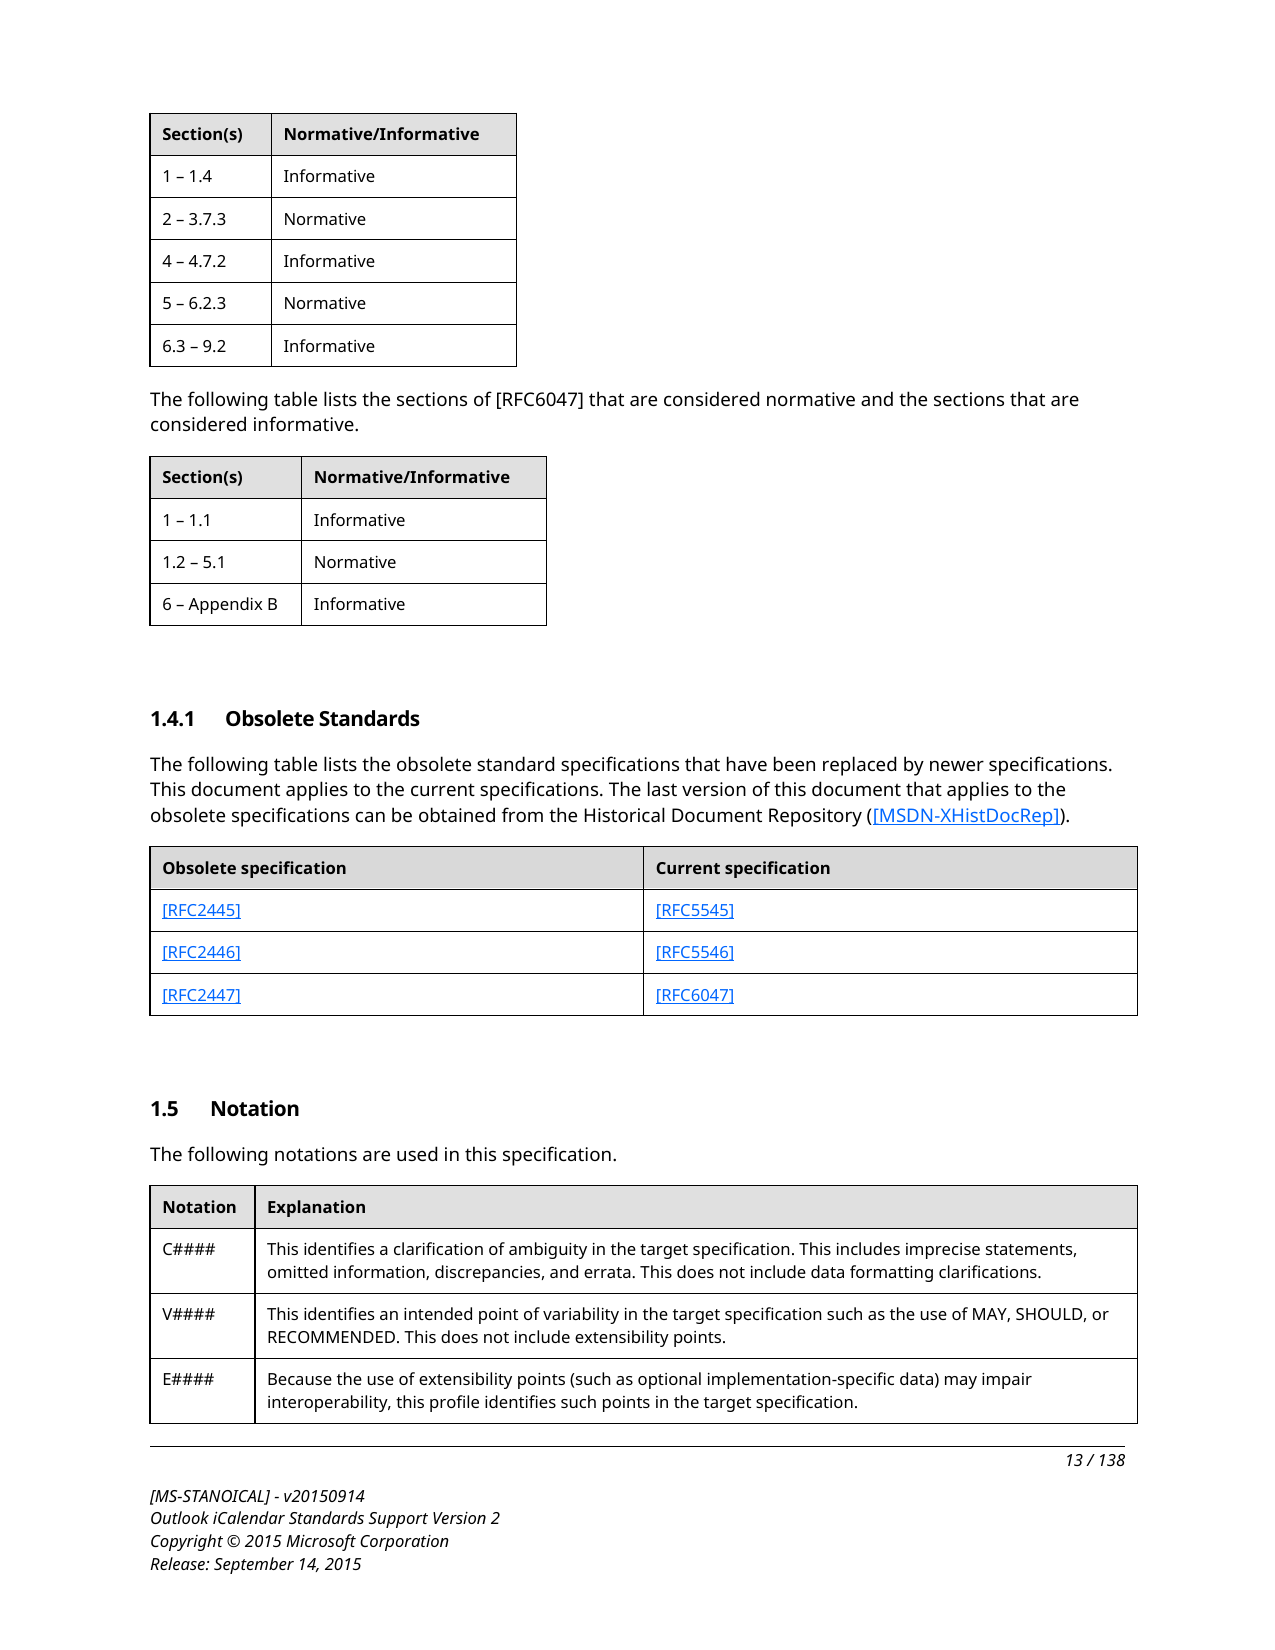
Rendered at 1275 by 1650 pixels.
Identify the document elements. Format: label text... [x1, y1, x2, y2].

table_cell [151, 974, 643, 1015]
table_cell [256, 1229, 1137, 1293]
subtitle Obsolete Standards [150, 704, 1125, 732]
text The following table lists the obsolete standard specifications that have been replaced by newer specifications. This document applies to the current specifications. The last version of this document that applies to the obsolete specifications can be obtained from the Historical Document Repository ([MSDN-XHistDocRep]). [150, 751, 1125, 827]
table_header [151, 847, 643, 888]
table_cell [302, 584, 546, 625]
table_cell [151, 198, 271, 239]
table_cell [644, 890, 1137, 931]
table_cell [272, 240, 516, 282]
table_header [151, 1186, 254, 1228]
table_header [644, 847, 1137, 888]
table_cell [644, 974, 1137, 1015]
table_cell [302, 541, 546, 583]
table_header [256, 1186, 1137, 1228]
text The following table lists the sections of [RFC6047] that are considered normative and the sections that are considered informative. [150, 386, 1125, 437]
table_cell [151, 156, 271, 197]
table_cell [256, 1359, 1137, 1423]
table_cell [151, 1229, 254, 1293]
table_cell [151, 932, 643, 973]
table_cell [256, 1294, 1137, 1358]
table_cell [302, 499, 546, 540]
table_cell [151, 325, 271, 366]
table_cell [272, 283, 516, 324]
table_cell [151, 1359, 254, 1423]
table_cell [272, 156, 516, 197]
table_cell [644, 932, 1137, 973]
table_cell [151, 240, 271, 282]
subtitle Notation [150, 1094, 1125, 1122]
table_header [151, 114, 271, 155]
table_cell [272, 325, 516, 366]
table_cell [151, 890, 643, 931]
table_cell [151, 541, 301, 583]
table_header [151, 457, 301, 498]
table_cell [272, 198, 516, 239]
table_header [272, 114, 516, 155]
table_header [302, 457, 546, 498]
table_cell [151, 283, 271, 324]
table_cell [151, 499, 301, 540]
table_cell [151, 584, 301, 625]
text The following notations are used in this specification. [150, 1141, 1125, 1167]
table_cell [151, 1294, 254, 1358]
